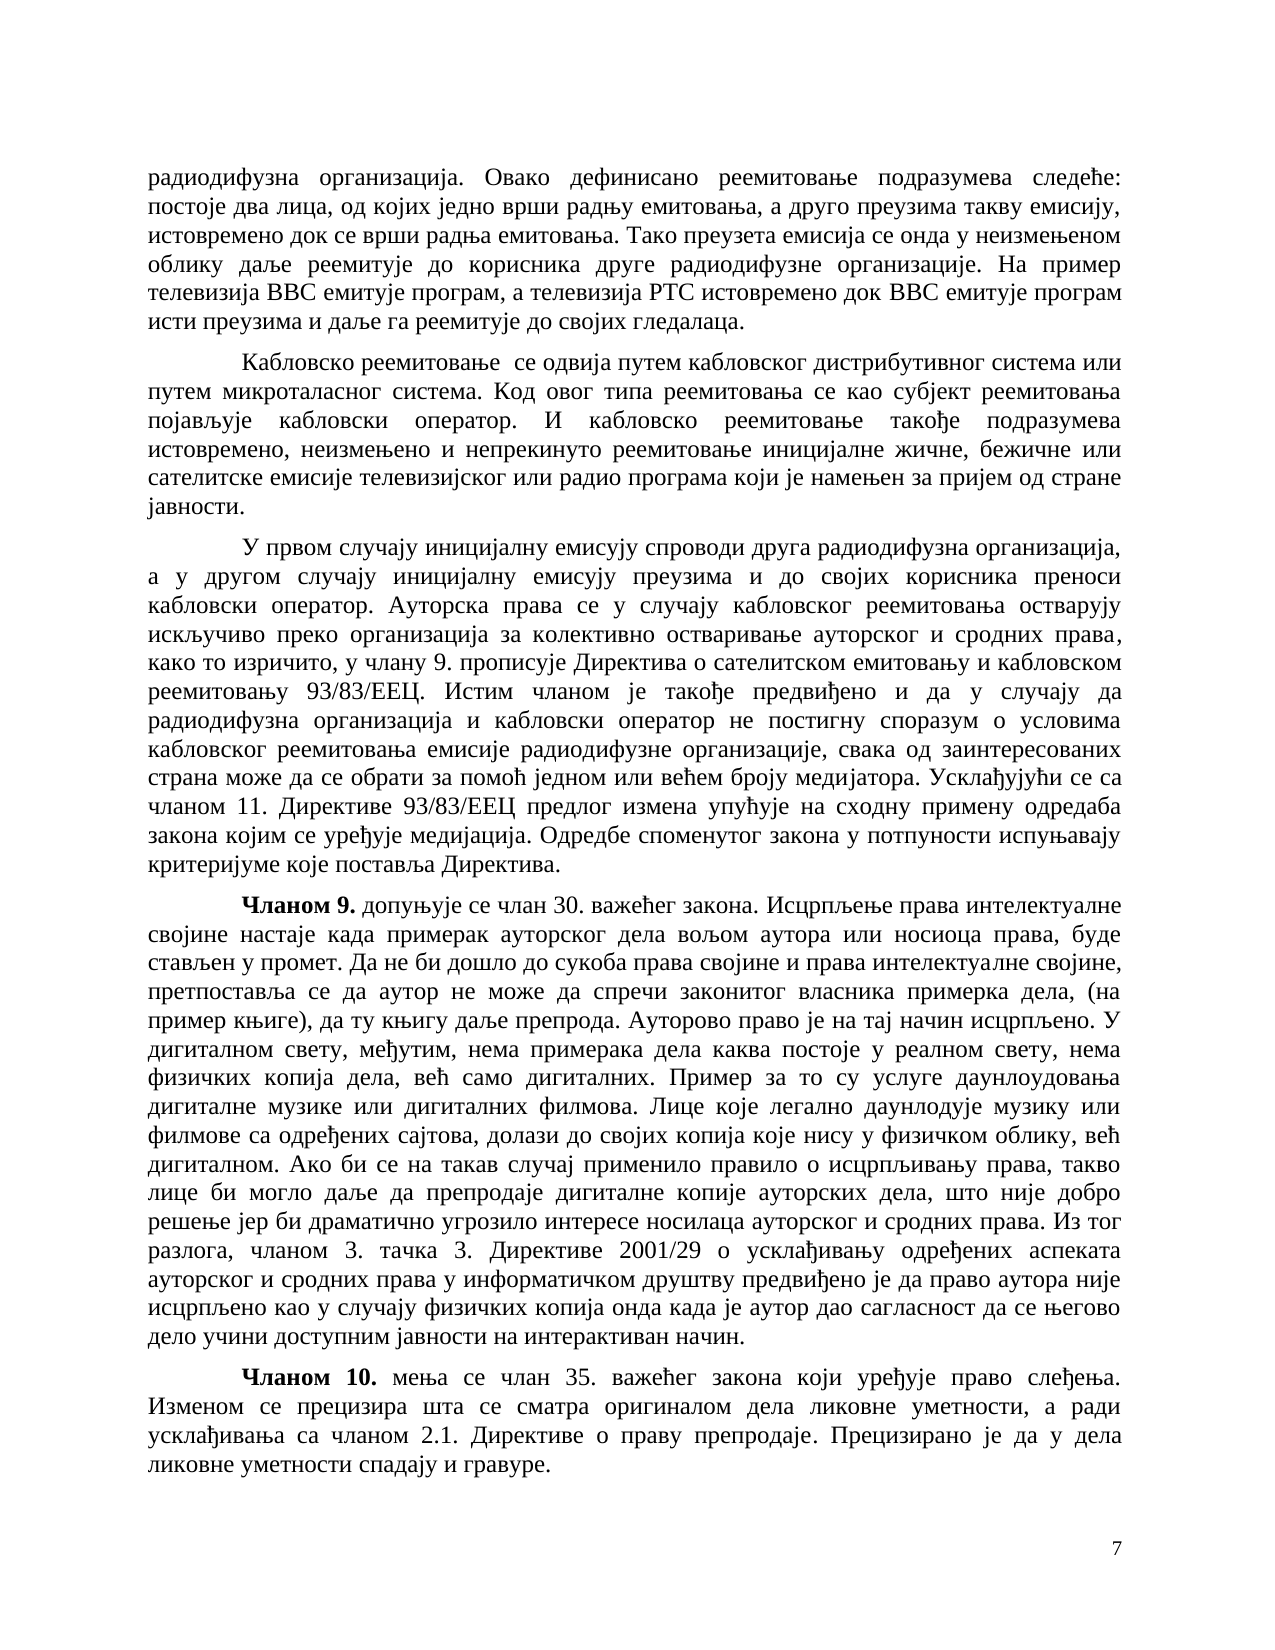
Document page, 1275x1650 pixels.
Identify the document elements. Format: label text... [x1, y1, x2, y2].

text У првом случају иницијалну емисују спроводи друга радиодифузна организација, а у другом случају иницијалну емисују преузима и до својих корисника преноси кабловски оператор. Ауторска права се у случају кабловског реемитовања остварују искључиво преко организација за колективно остваривање ауторског и сродних права, како то изричито, у члану 9. прописује Директива о сателитском емитовању и кабловском реемитовању 93/83/ЕЕЦ. Истим чланом је такође предвиђено и да у случају да радиодифузна организација и кабловски оператор не постигну споразум о условима кабловског реемитовања емисије радиодифузне организације, свака од заинтересованих страна може да се обрати за помоћ једном или већем броју медиjатора. Усклађујући се са чланом 11. Директиве 93/83/ЕЕЦ предлог измена упућује на сходну примену одредаба закона којим се уређује медијација. Одредбе споменутог закона у потпуности испуњавају критеријуме које поставља Директива. [148, 532, 1122, 877]
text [148, 162, 1122, 335]
text Кабловско реемитовање се одвија путем кабловског дистрибутивног система или путем микроталасног система. Код овог типа реемитовања се као субјект реемитовања појављује кабловски оператор. И кабловско реемитовање такође подразумева истовремено, неизмењено и непрекинуто реемитовање иницијалне жичне, бежичне или сателитске емисије телевизијског или радио програма који је намењен за пријем од стране јавности. [148, 347, 1122, 520]
text Чланом 9. допуњује се члан 30. важећег закона. Исцрпљење права интелектуалне својине настаје када примерак ауторског дела вољом аутора или носиоца права, буде стављен у промет. Да не би дошло до сукоба права својине и права интелектуалне својине, претпоставља се да аутор не може да спречи законитог власника примерка дела, (на пример књиге), да ту књигу даље препрода. Ауторово право је на тај начин исцрпљено. У дигиталном свету, међутим, нема примерака дела каква постоје у реалном свету, нема физичких копија дела, већ само дигиталних. Пример за то су услуге даунлоудовања дигиталне музике или дигиталних филмова. Лице које легално даунлодује музику или филмове са одређених сајтова, долази до својих копија које нису у физичком облику, већ дигиталном. Ако би се на такав случај применило правило о исцрпљивању права, такво лице би могло даље да препродаје дигиталне копије ауторских дела, што није добро решење јер би драматично угрозило интересе носилаца ауторског и сродних права. Из тог разлога, чланом 3. тачка 3. Директиве 2001/29 о усклађивању одређених аспеката ауторског и сродних права у информатичком друштву предвиђено је да право аутора није исцрпљено као у случају физичких копија онда када је аутор дао сагласност да се његово дело учини доступним јавности на интерактиван начин. [148, 890, 1122, 1350]
text Чланом 10. мења се члан 35. важећег закона који уређује право слеђења. Изменом се прецизира шта се сматра оригиналом дела ликовне уметности, а ради усклађивања са чланом 2.1. Директиве о праву препродаје. Прецизирано је да у дела ликовне уметности спадају и гравуре. [148, 1362, 1122, 1477]
